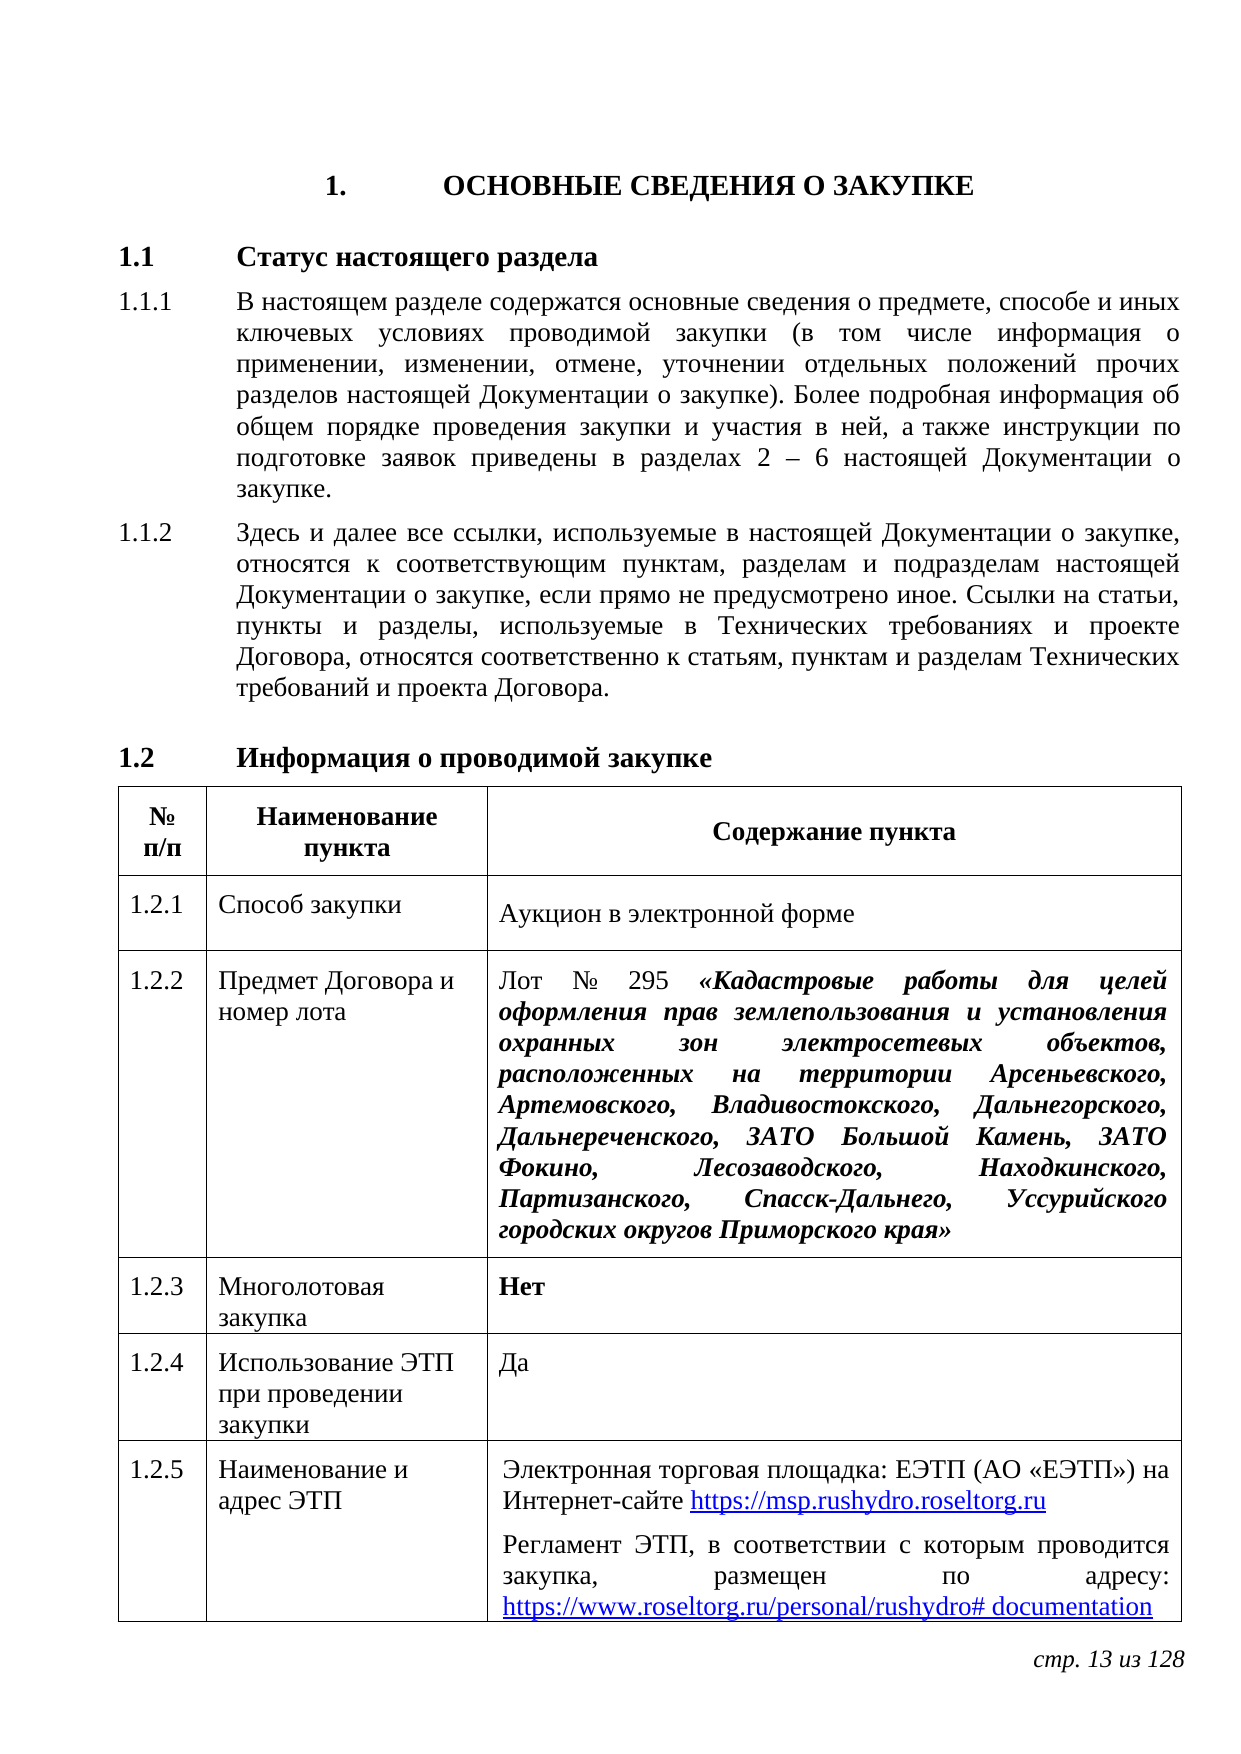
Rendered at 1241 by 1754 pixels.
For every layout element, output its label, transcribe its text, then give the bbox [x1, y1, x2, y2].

table_cell Да [488, 1334, 1181, 1439]
table_cell Способ закупки [207, 876, 487, 950]
subtitle Информация о проводимой закупке [118, 740, 1181, 774]
table_cell [119, 876, 206, 950]
list Здесь и далее все ссылки, используемые в настоящей Документации о закупке, относятся к соответствующим пунктам, разделам и подразделам настоящей Документации о закупке, если прямо не предусмотрено иное. Ссылки на статьи, пункты и разделы, используемые в Технических требованиях и проекте Договора, относятся соответственно к статьям, пунктам и разделам Технических требований и проекта Договора. [118, 516, 1181, 703]
table_header № п/п [119, 787, 206, 874]
table_cell Многолотовая закупка [207, 1258, 487, 1332]
table_cell [119, 1334, 206, 1439]
subtitle ОСНОВНЫЕ СВЕДЕНИЯ О ЗАКУПКЕ [118, 168, 1181, 202]
table_header Содержание пункта [488, 787, 1181, 874]
table_cell Использование ЭТП при проведении закупки [207, 1334, 487, 1439]
list В настоящем разделе содержатся основные сведения о предмете, способе и иных ключевых условиях проводимой закупки (в том числе информация о применении, изменении, отмене, уточнении отдельных положений прочих разделов настоящей Документации о закупке). Более подробная информация об общем порядке проведения закупки и участия в ней, а также инструкции по подготовке заявок приведены в разделах 2 – 6 настоящей Документации о закупке. [118, 285, 1181, 503]
table_cell [119, 951, 206, 1257]
table_cell Нет [488, 1258, 1181, 1332]
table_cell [488, 1441, 1181, 1621]
table_cell Предмет Договора и номер лота [207, 951, 487, 1257]
table_cell [119, 1441, 206, 1621]
table_header Наименование пункта [207, 787, 487, 874]
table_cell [207, 1441, 487, 1621]
table_cell Аукцион в электронной форме [488, 876, 1181, 950]
table_cell Лот № 295 «Кадастровые работы для целей оформления прав землепользования и установления охранных зон электросетевых объектов, расположенных на территории Арсеньевского, Артемовского, Владивостокского, Дальнегорского, Дальнереченского, ЗАТО Большой Камень, ЗАТО Фокино, Лесозаводского, Находкинского, Партизанского, Спасск-Дальнего, Уссурийского городских округов Приморского края» [488, 951, 1181, 1257]
table_cell [119, 1258, 206, 1332]
subtitle Статус настоящего раздела [118, 239, 1181, 273]
